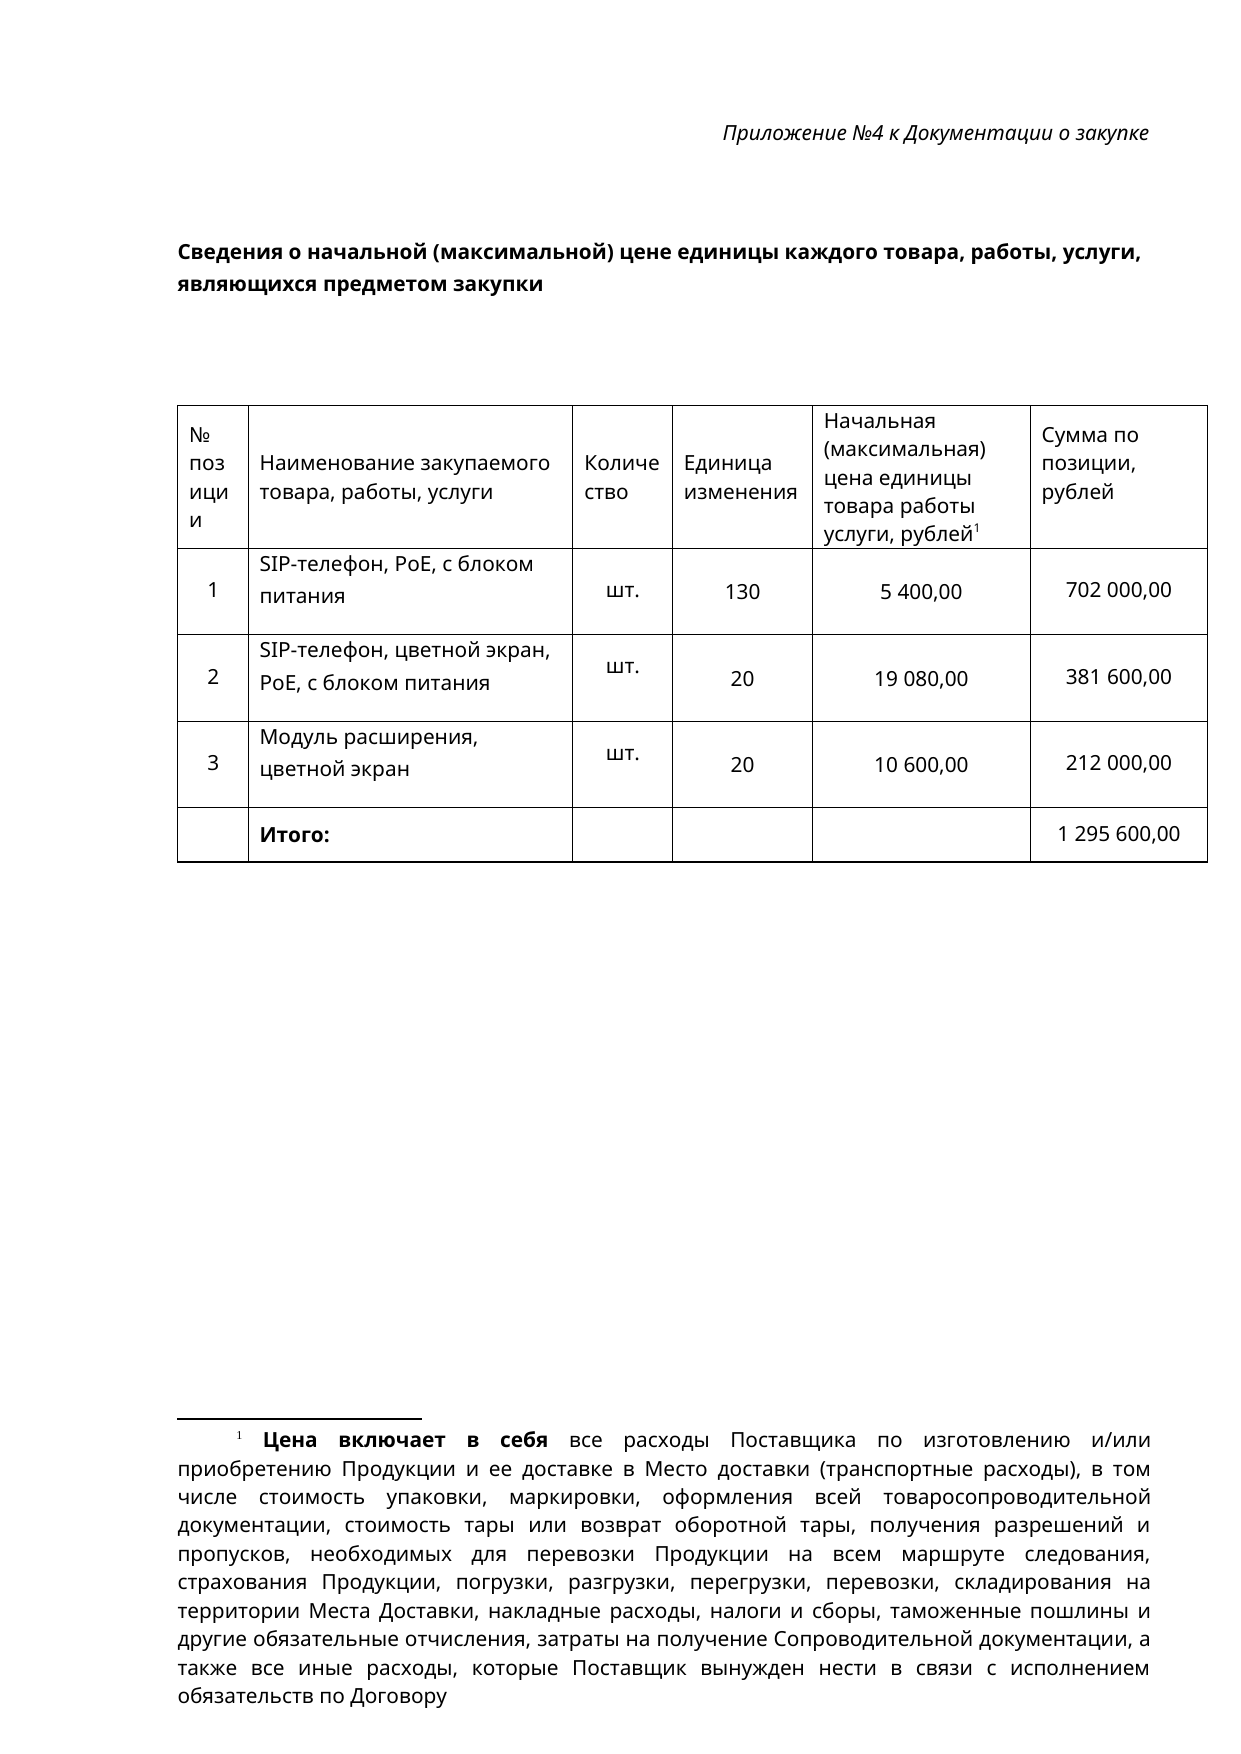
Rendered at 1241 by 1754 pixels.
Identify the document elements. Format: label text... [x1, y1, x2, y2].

table_cell 5 400,00 [813, 549, 1030, 634]
table_cell [178, 808, 248, 861]
table_cell 10 600,00 [813, 722, 1030, 807]
table_cell 702 000,00 [1031, 549, 1207, 634]
table_cell [673, 808, 812, 861]
table_cell SIP-телефон, PoE, с блоком питания [249, 549, 572, 634]
table_header Количество [573, 406, 672, 548]
table_cell Модуль расширения, цветной экран [249, 722, 572, 807]
table_cell шт. [573, 635, 672, 721]
table_header Начальная (максимальная) цена единицы товара работы услуги, рублей [813, 406, 1030, 548]
table_header Наименование закупаемого товара, работы, услуги [249, 406, 572, 548]
table_header Сумма по позиции, рублей [1031, 406, 1207, 548]
table_cell [573, 808, 672, 861]
table_cell 1 [178, 549, 248, 634]
table_cell SIP-телефон, цветной экран, PoE, с блоком питания [249, 635, 572, 721]
table_cell Итого: [249, 808, 572, 861]
table_cell 20 [673, 635, 812, 721]
table_cell 381 600,00 [1031, 635, 1207, 721]
table_cell [813, 808, 1030, 861]
table_header № позиции [178, 406, 248, 548]
table_cell 3 [178, 722, 248, 807]
table_cell 20 [673, 722, 812, 807]
table_cell 19 080,00 [813, 635, 1030, 721]
table_cell шт. [573, 549, 672, 634]
table_cell 212 000,00 [1031, 722, 1207, 807]
table_cell шт. [573, 722, 672, 807]
table_header Единица изменения [673, 406, 812, 548]
text Сведения о начальной (максимальной) цене единицы каждого товара, работы, услуги, являющихся предметом закупки [177, 237, 1152, 298]
table_cell 2 [178, 635, 248, 721]
table_cell 1 295 600,00 [1031, 808, 1207, 861]
table_cell 130 [673, 549, 812, 634]
list Приложение №4 к Документации о закупке [252, 118, 1152, 147]
